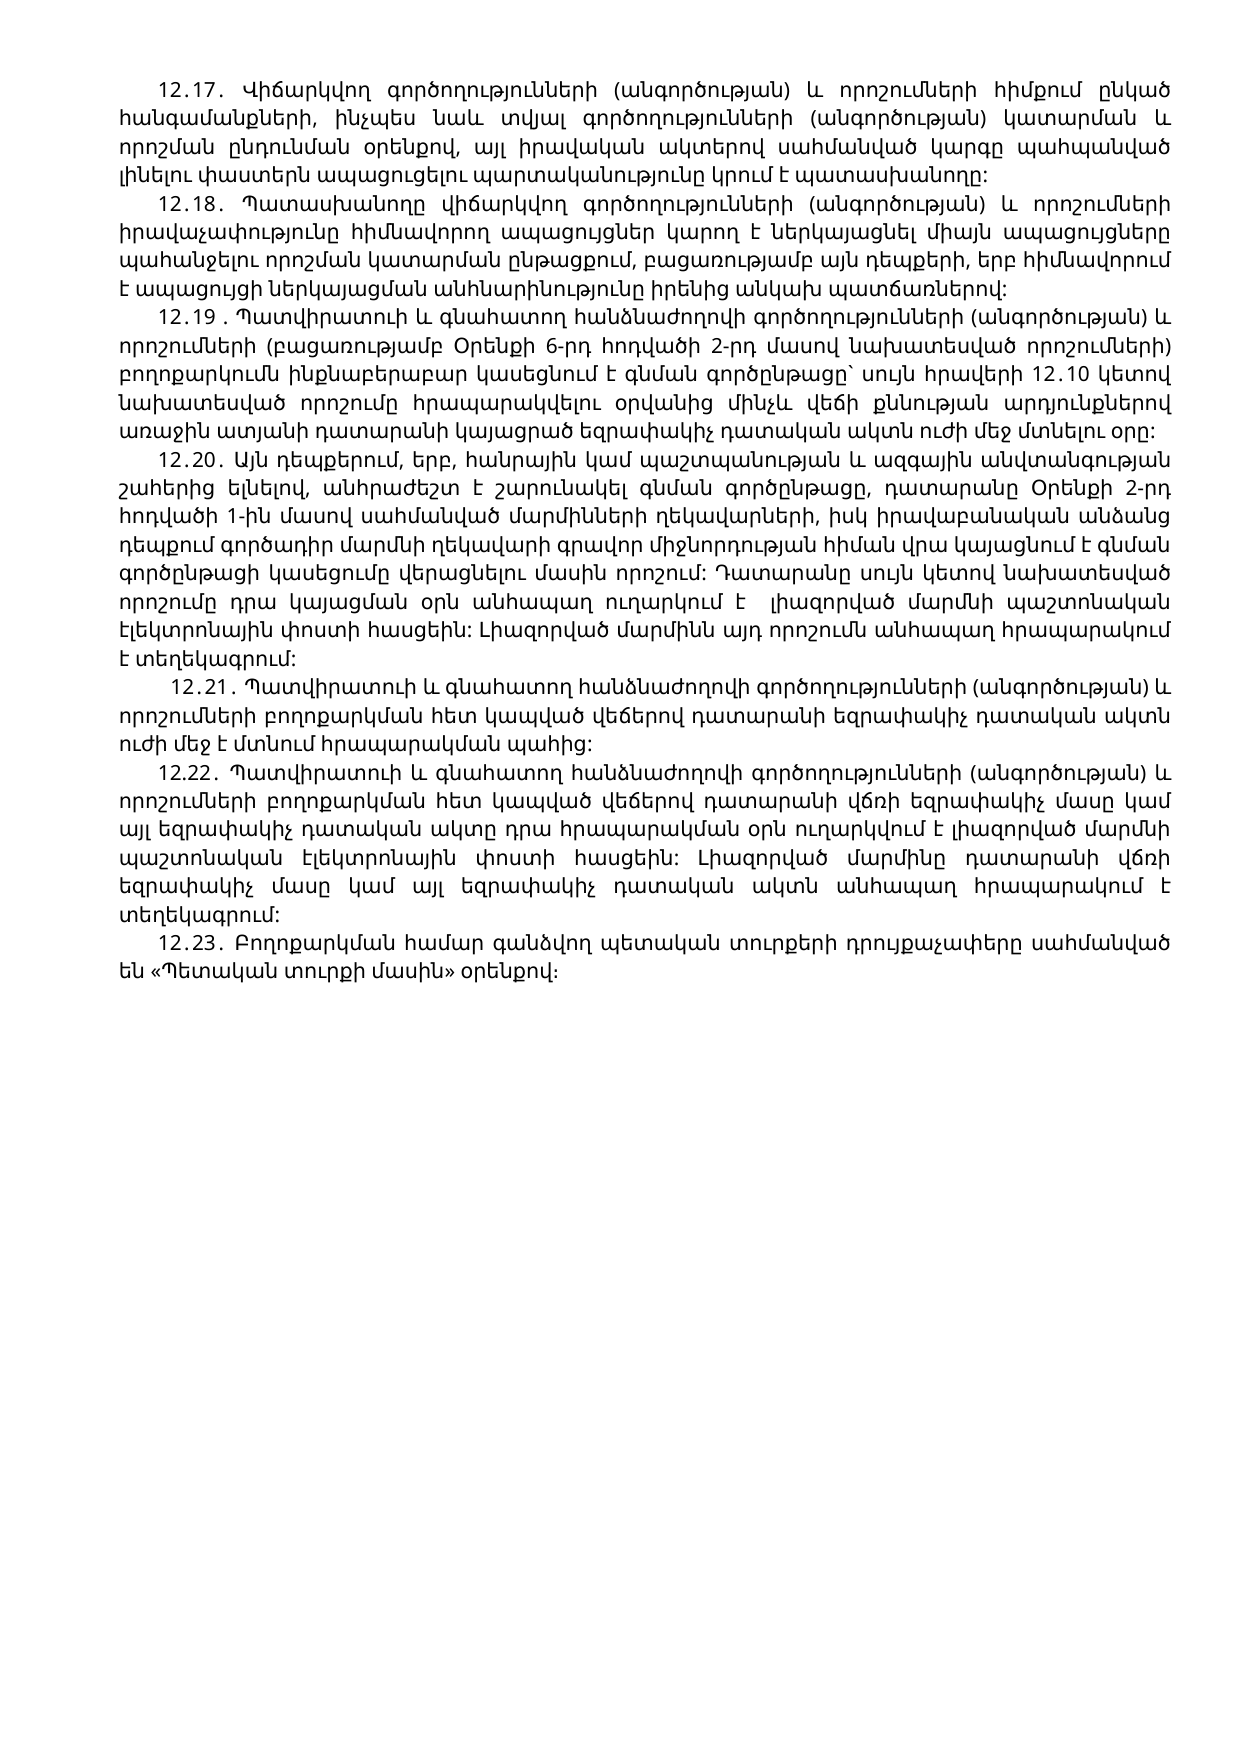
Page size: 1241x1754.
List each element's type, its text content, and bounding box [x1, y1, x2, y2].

text 12․18․ Պատասխանողը վիճարկվող գործողությունների (անգործության) և որոշումների իրավաչափությունը հիմնավորող ապացույցներ կարող է ներկայացնել միայն ապացույցները պահանջելու որոշման կատարման ընթացքում, բացառությամբ այն դեպքերի, երբ հիմնավորում է ապացույցի ներկայացման անհնարինությունը իրենից անկախ պատճառներով: [118, 189, 1171, 302]
text 12․17․ Վիճարկվող գործողությունների (անգործության) և որոշումների հիմքում ընկած հանգամանքների, ինչպես նաև տվյալ գործողությունների (անգործության) կատարման և որոշման ընդունման օրենքով, այլ իրավական ակտերով սահմանված կարգը պահպանված լինելու փաստերն ապացուցելու պարտականությունը կրում է պատասխանողը: [118, 75, 1171, 189]
text 12.22․ Պատվիրատուի և գնահատող հանձնաժողովի գործողությունների (անգործության) և որոշումների բողոքարկման հետ կապված վեճերով դատարանի վճռի եզրափակիչ մասը կամ այլ եզրափակիչ դատական ակտը դրա հրապարակման օրն ուղարկվում է լիազորված մարմնի պաշտոնական էլեկտրոնային փոստի հասցեին: Լիազորված մարմինը դատարանի վճռի եզրափակիչ մասը կամ այլ եզրափակիչ դատական ակտն անհապաղ հրապարակում է տեղեկագրում: [118, 758, 1171, 928]
text 12․20․ Այն դեպքերում, երբ, հանրային կամ պաշտպանության և ազգային անվտանգության շահերից ելնելով, անհրաժեշտ է շարունակել գնման գործընթացը, դատարանը Օրենքի 2-րդ հոդվածի 1-ին մասով սահմանված մարմինների ղեկավարների, իսկ իրավաբանական անձանց դեպքում գործադիր մարմնի ղեկավարի գրավոր միջնորդության հիման վրա կայացնում է գնման գործընթացի կասեցումը վերացնելու մասին որոշում: Դատարանը սույն կետով նախատեսված որոշումը դրա կայացման օրն անհապաղ ուղարկում է լիազորված մարմնի պաշտոնական էլեկտրոնային փոստի հասցեին: Լիազորված մարմինն այդ որոշումն անհապաղ հրապարակում է տեղեկագրում: [118, 445, 1171, 672]
text 12․19 . Պատվիրատուի և գնահատող հանձնաժողովի գործողությունների (անգործության) և որոշումների (բացառությամբ Օրենքի 6-րդ հոդվածի 2-րդ մասով նախատեսված որոշումների) բողոքարկումն ինքնաբերաբար կասեցնում է գնման գործընթացը` սույն հրավերի 12․10 կետով նախատեսված որոշումը հրապարակվելու օրվանից մինչև վեճի քննության արդյունքներով առաջին ատյանի դատարանի կայացրած եզրափակիչ դատական ակտն ուժի մեջ մտնելու օրը: [118, 302, 1171, 445]
text 12․21․ Պատվիրատուի և գնահատող հանձնաժողովի գործողությունների (անգործության) և որոշումների բողոքարկման հետ կապված վեճերով դատարանի եզրափակիչ դատական ակտն ուժի մեջ է մտնում հրապարակման պահից: [118, 672, 1171, 758]
text 12․23․ Բողոքարկման համար գանձվող պետական տուրքերի դրույքաչափերը սահմանված են «Պետական տուրքի մասին» օրենքով։ [118, 928, 1171, 985]
